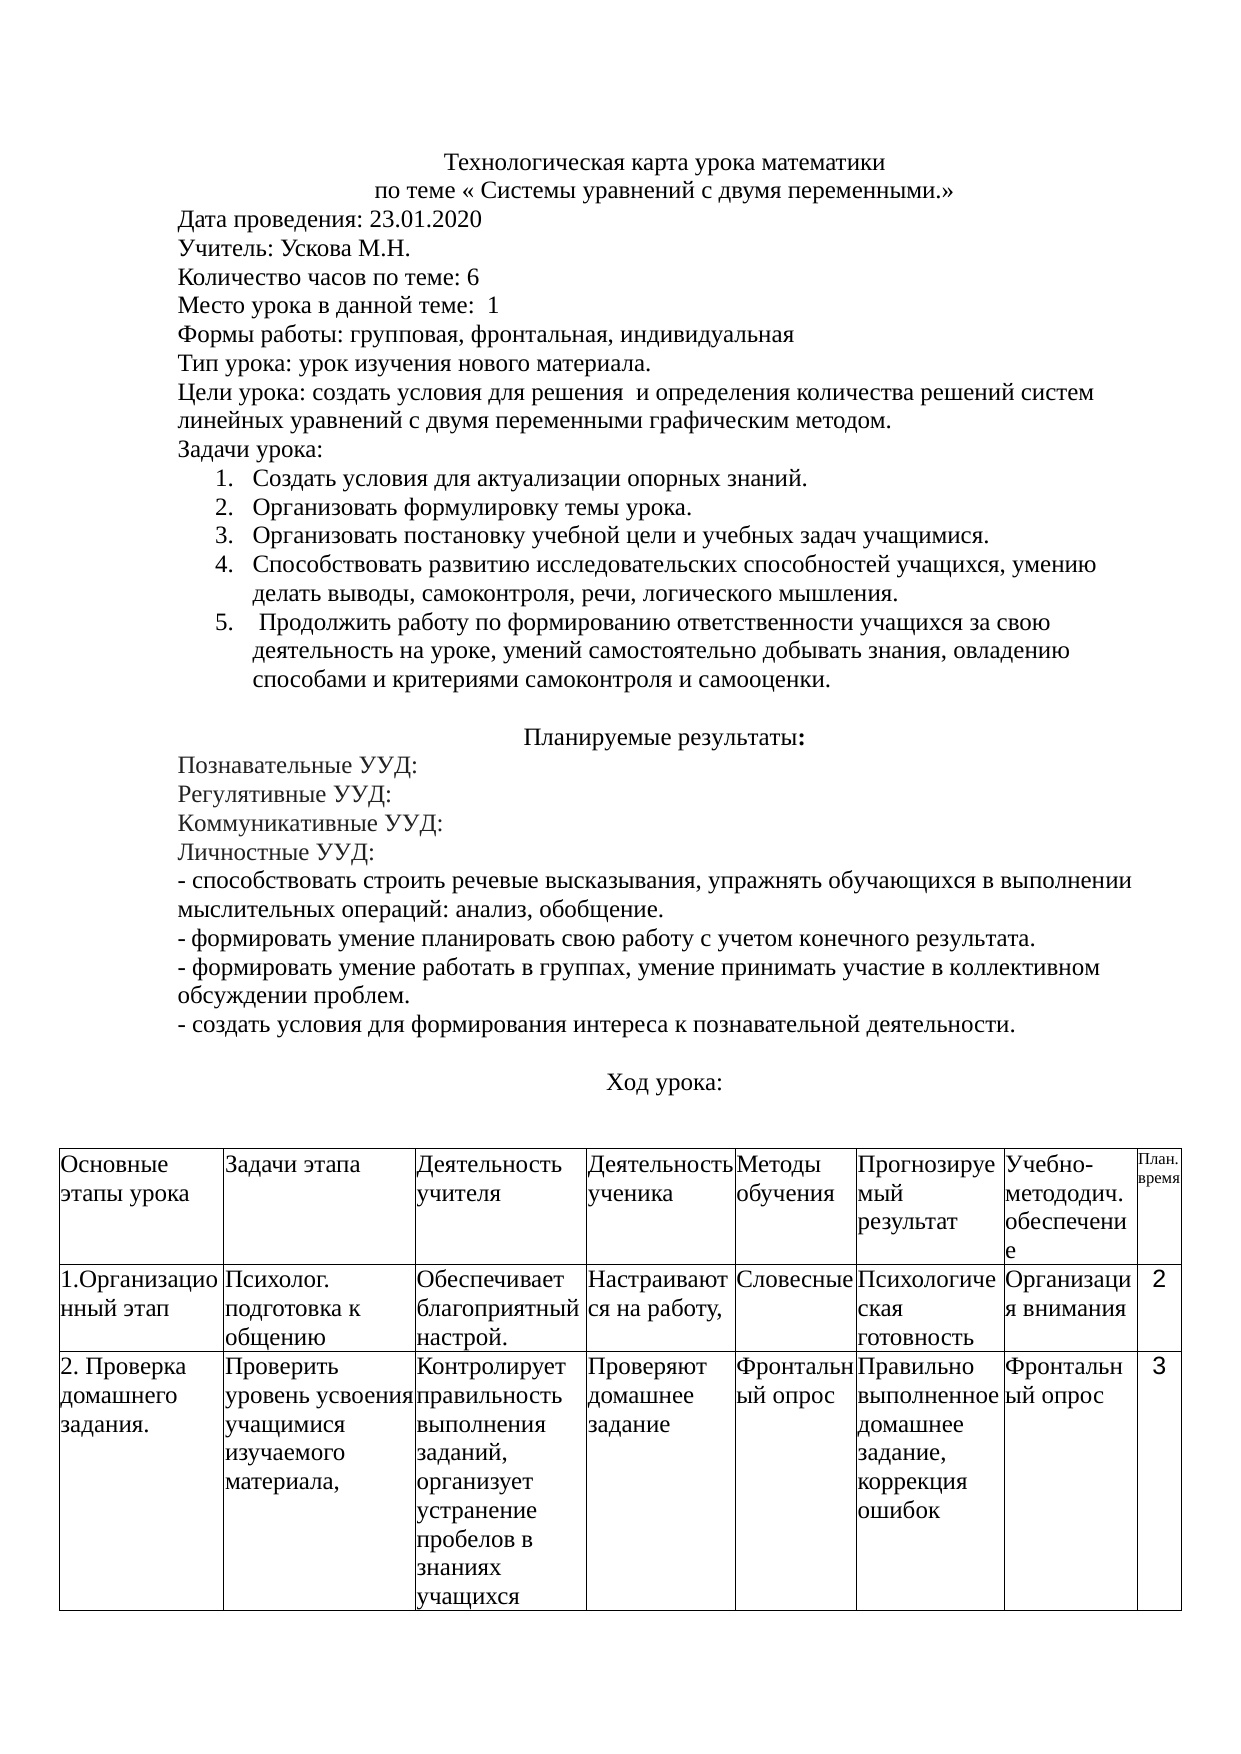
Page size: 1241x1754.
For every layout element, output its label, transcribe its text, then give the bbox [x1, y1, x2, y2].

table_cell 1.Организационный этап [60, 1265, 223, 1351]
table_header Учебно-метододич. обеспечение [1005, 1149, 1137, 1264]
table_cell 2 [1138, 1265, 1181, 1351]
table_cell Психолог. подготовка к общению [224, 1265, 415, 1351]
table_cell Правильно выполненное домашнее задание, коррекция ошибок [857, 1352, 1004, 1610]
table_cell 2. Проверка домашнего задания. [60, 1352, 223, 1610]
table_cell 3 [1138, 1352, 1181, 1610]
table_cell Контролирует правильность выполнения заданий, организует устранение пробелов в знаниях учащихся [416, 1352, 586, 1610]
text по теме « Системы уравнений с двумя переменными.» [177, 176, 1152, 204]
text Тип урока: урок изучения нового материала. [177, 348, 1152, 377]
table_header Прогнозируемый результат [857, 1149, 1004, 1264]
text Формы работы: групповая, фронтальная, индивидуальная [177, 319, 1152, 348]
table_header Задачи этапа [224, 1149, 415, 1264]
text Регулятивные УУД: [177, 779, 1152, 808]
text Дата проведения: 23.01.2020 [177, 204, 1152, 233]
text Учитель: Ускова М.Н. [177, 233, 1152, 262]
table_cell Фронтальный опрос [736, 1352, 856, 1610]
text Личностные УУД: [177, 837, 1152, 866]
list Способствовать развитию исследовательских способностей учащихся, умению делать выводы, самоконтроля, речи, логического мышления. [215, 549, 1152, 607]
table_cell Организация внимания [1005, 1265, 1137, 1351]
text Место урока в данной теме: 1 [177, 291, 1152, 319]
table_cell Проверить уровень усвоения учащимися изучаемого материала, [224, 1352, 415, 1610]
table_header Методы обучения [736, 1149, 856, 1264]
table_header Деятельность ученика [587, 1149, 735, 1264]
text Технологическая карта урока математики [177, 147, 1152, 176]
text - формировать умение работать в группах, умение принимать участие в коллективном обсуждении проблем. [177, 952, 1152, 1009]
table_header Деятельность учителя [416, 1149, 586, 1264]
text Ход урока: [177, 1067, 1152, 1096]
text Планируемые результаты: [177, 722, 1152, 751]
list Организовать формулировку темы урока. [215, 492, 1152, 521]
table_cell Обеспечивает благоприятный настрой. [416, 1265, 586, 1351]
table_header Основные этапы урока [60, 1149, 223, 1264]
table_cell Словесные [736, 1265, 856, 1351]
table_cell Проверяют домашнее задание [587, 1352, 735, 1610]
list Продолжить работу по формированию ответственности учащихся за свою деятельность на уроке, умений самостоятельно добывать знания, овладению способами и критериями самоконтроля и самооценки. [215, 607, 1152, 693]
table_cell Психологическая готовность [857, 1265, 1004, 1351]
table_header План. время [1138, 1149, 1181, 1264]
list Создать условия для актуализации опорных знаний. [215, 463, 1152, 492]
text Цели урока: создать условия для решения и определения количества решений систем линейных уравнений с двумя переменными графическим методом. [177, 377, 1152, 434]
text Задачи урока: [177, 434, 1152, 463]
text - способствовать строить речевые высказывания, упражнять обучающихся в выполнении мыслительных операций: анализ, обобщение. [177, 866, 1152, 923]
text Количество часов по теме: 6 [177, 262, 1152, 291]
text Коммуникативные УУД: [177, 808, 1152, 837]
text Познавательные УУД: [177, 751, 1152, 779]
table_cell Настраиваются на работу, [587, 1265, 735, 1351]
list Организовать постановку учебной цели и учебных задач учащимися. [215, 521, 1152, 549]
text - создать условия для формирования интереса к познавательной деятельности. [177, 1009, 1152, 1038]
text - формировать умение планировать свою работу с учетом конечного результата. [177, 923, 1152, 952]
table_cell Фронтальный опрос [1005, 1352, 1137, 1610]
